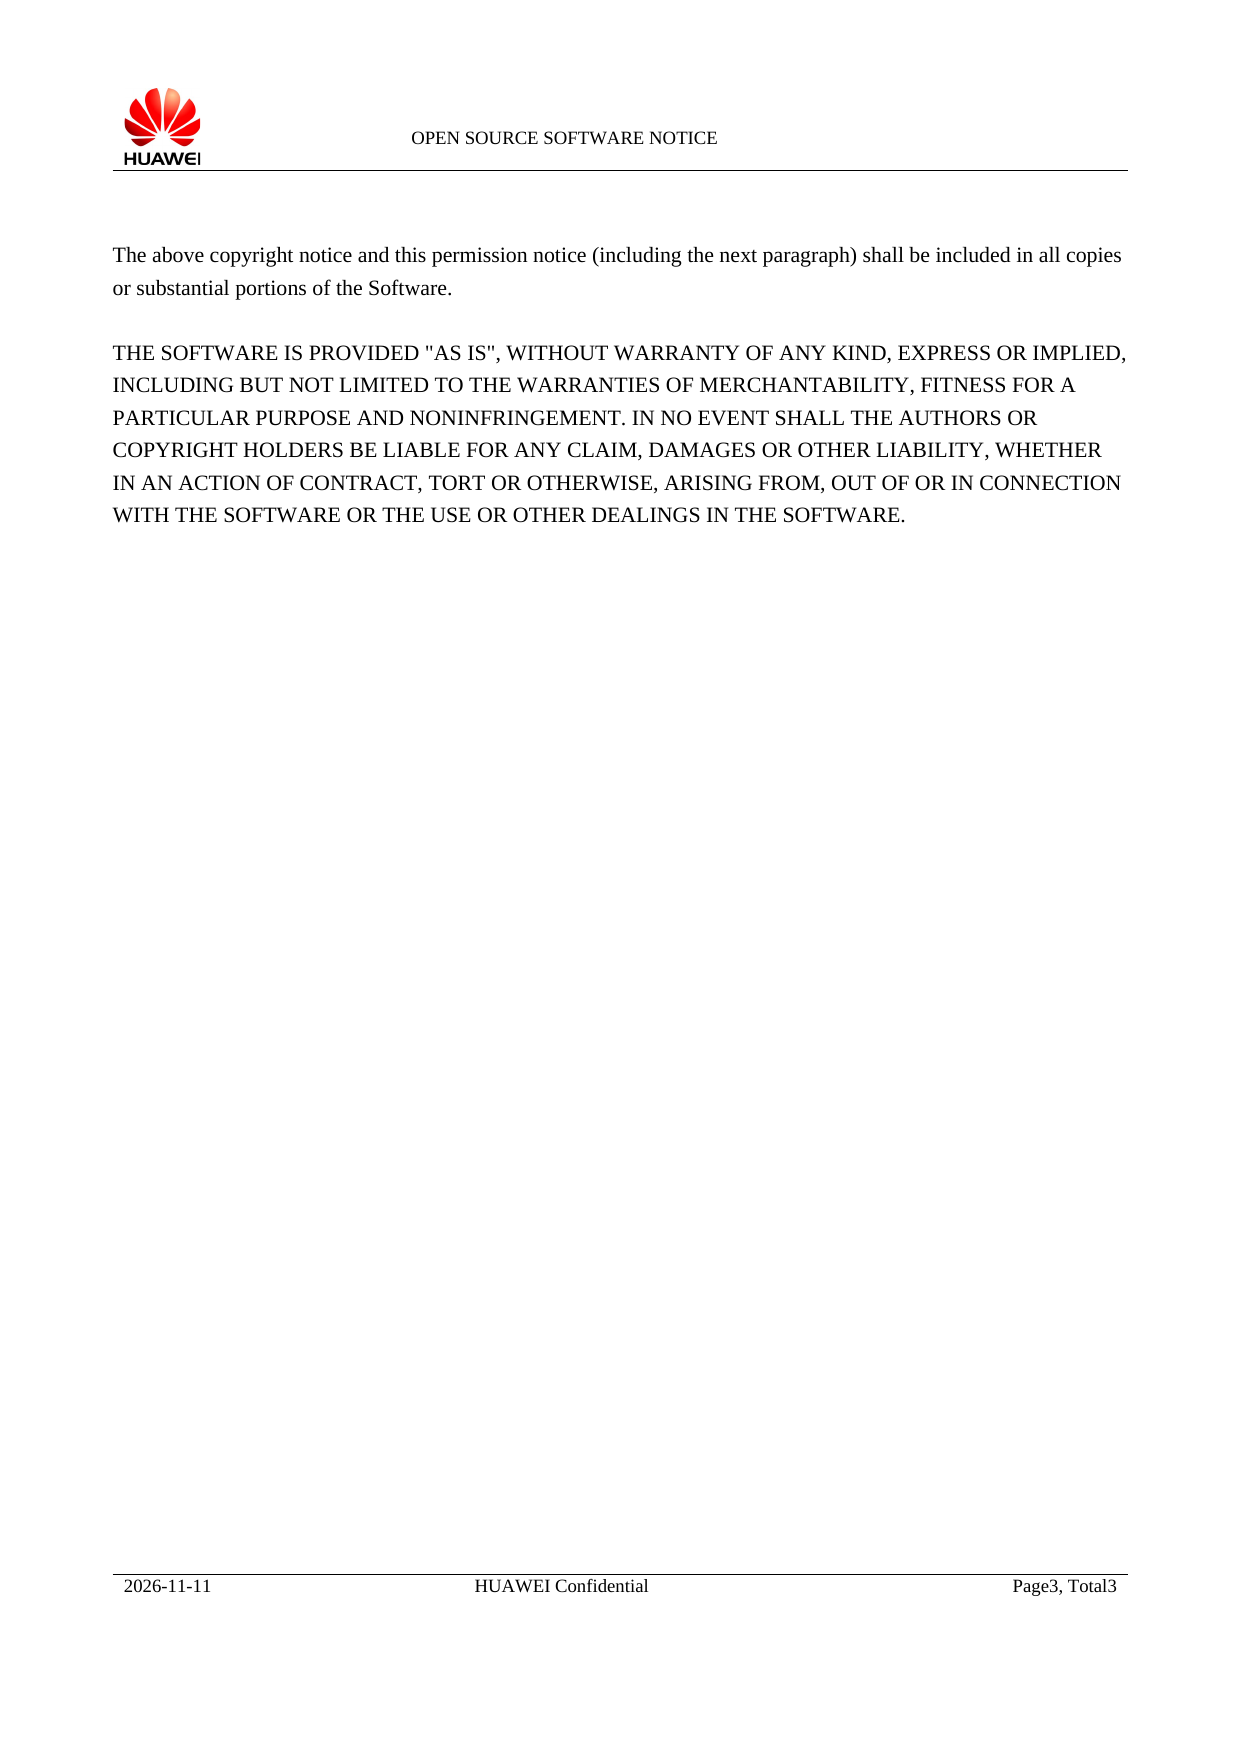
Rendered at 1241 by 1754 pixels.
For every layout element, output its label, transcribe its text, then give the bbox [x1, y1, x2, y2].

picture [124, 88, 201, 165]
